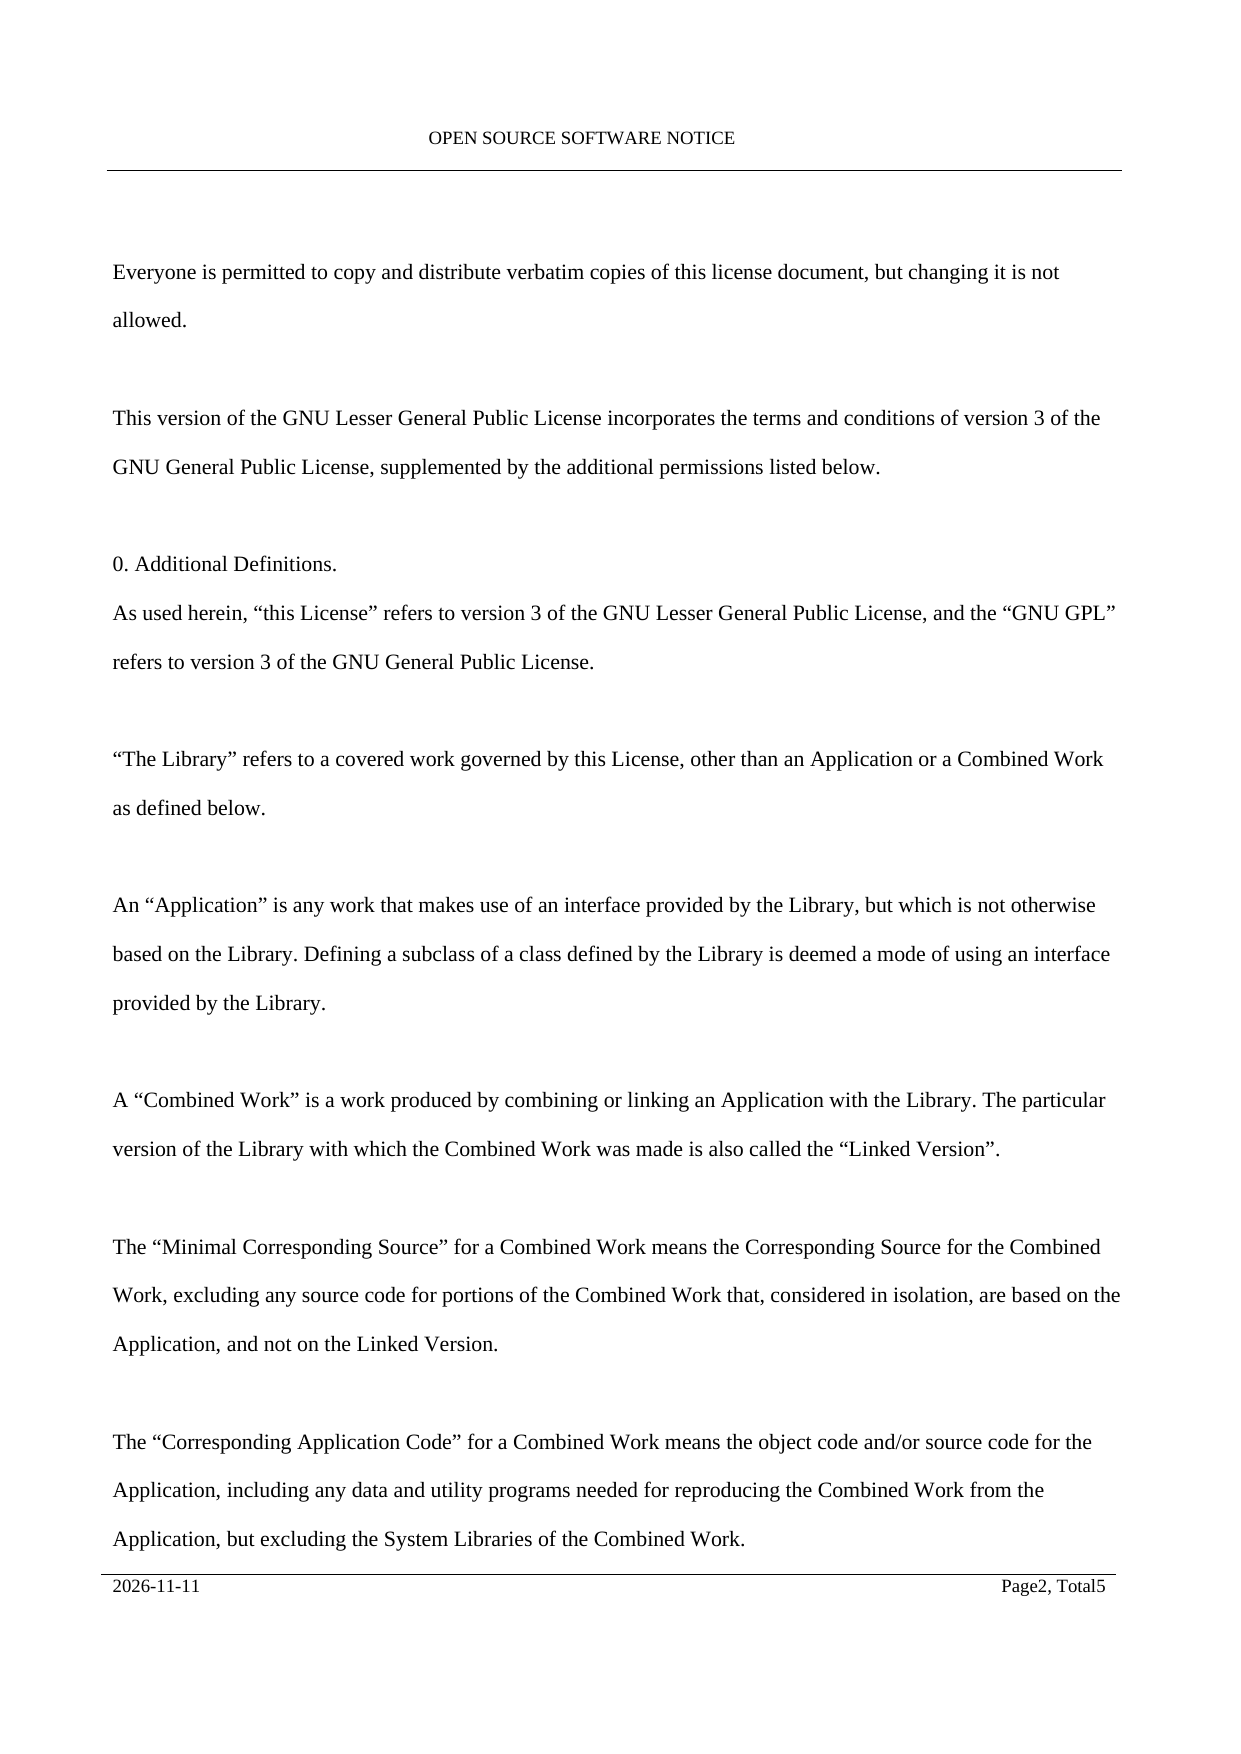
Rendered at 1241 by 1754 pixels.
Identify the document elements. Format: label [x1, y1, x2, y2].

text [112, 206, 1128, 1555]
